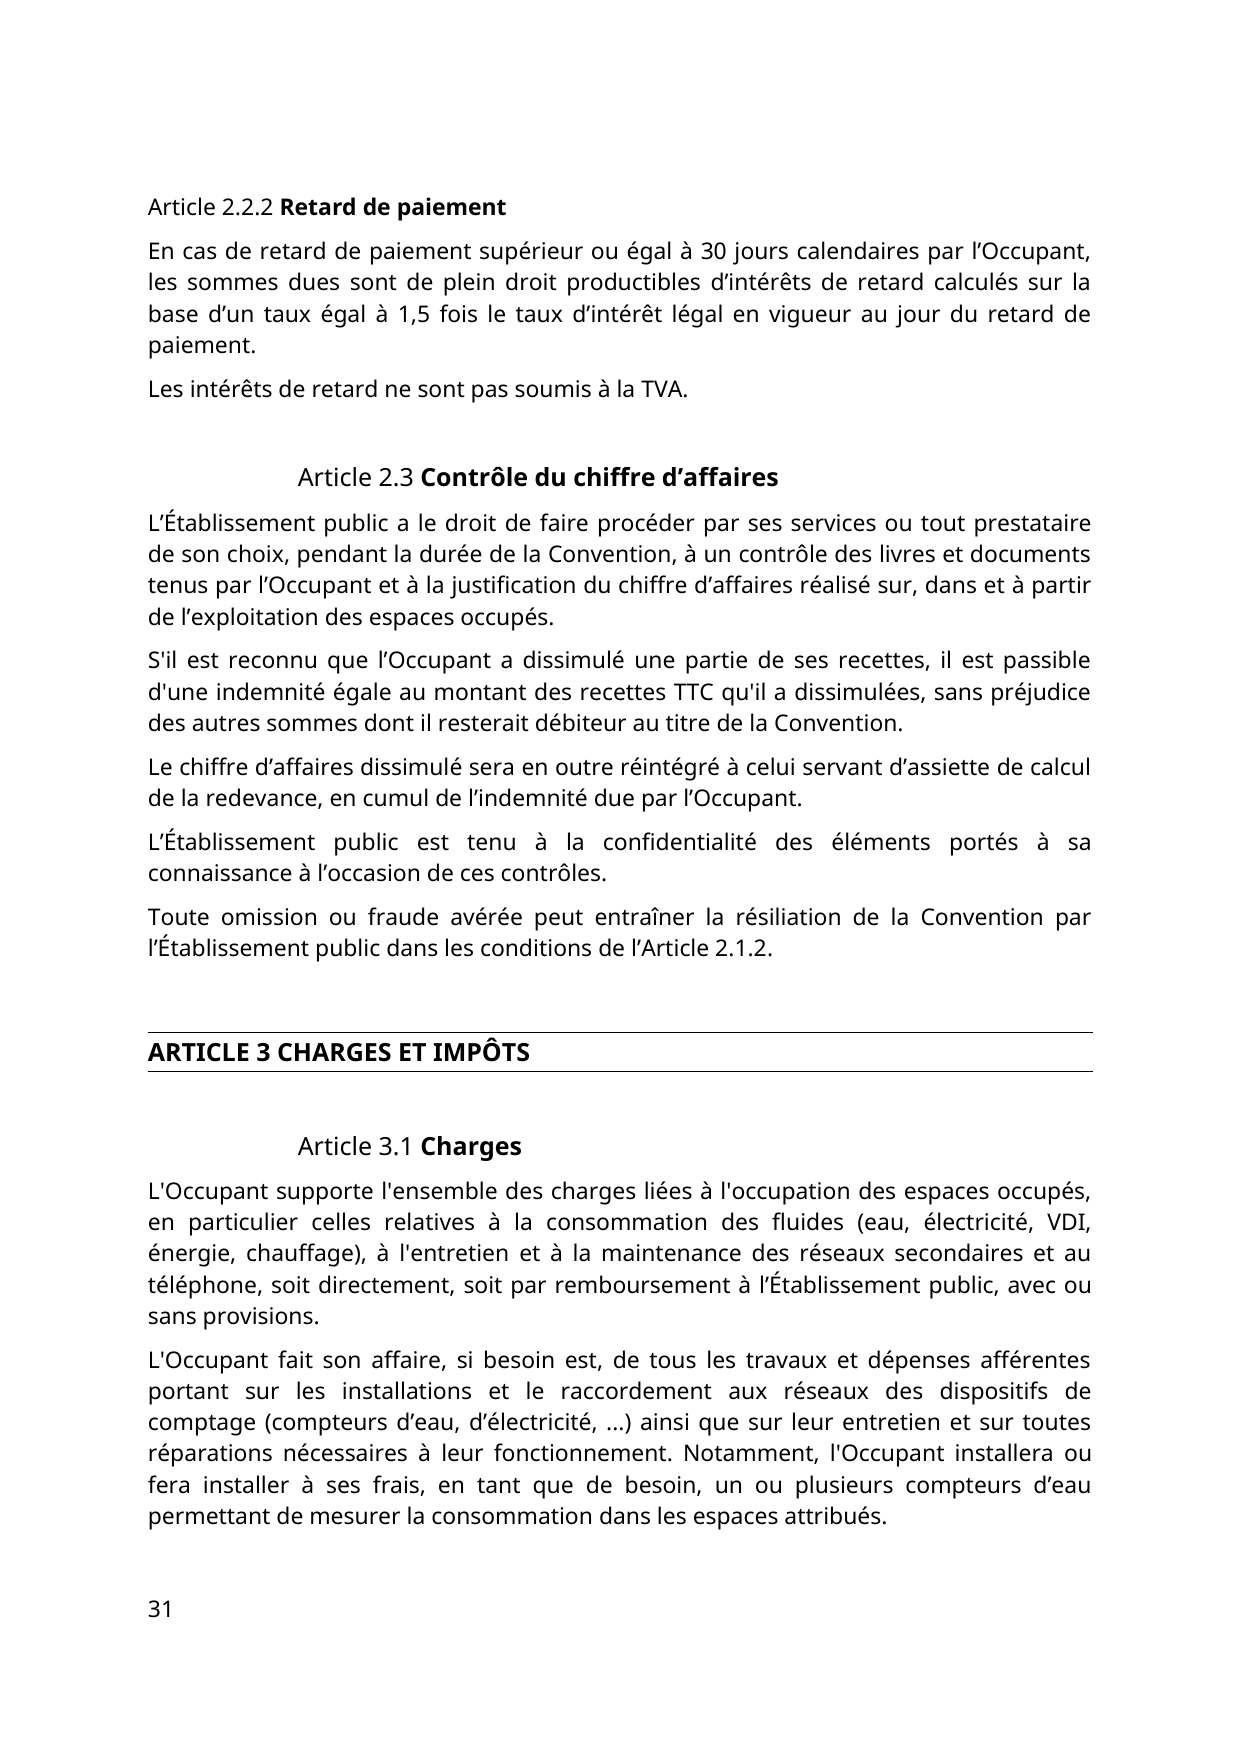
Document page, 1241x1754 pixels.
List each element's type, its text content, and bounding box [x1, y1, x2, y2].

text L'Occupant supporte l'ensemble des charges liées à l'occupation des espaces occupés, en particulier celles relatives à la consommation des fluides (eau, électricité, VDI, énergie, chauffage), à l'entretien et à la maintenance des réseaux secondaires et au téléphone, soit directement, soit par remboursement à l’Établissement public, avec ou sans provisions. [148, 1175, 1093, 1331]
text L'Occupant fait son affaire, si besoin est, de tous les travaux et dépenses afférentes portant sur les installations et le raccordement aux réseaux des dispositifs de comptage (compteurs d’eau, d’électricité, ...) ainsi que sur leur entretien et sur toutes réparations nécessaires à leur fonctionnement. Notamment, l'Occupant installera ou fera installer à ses frais, en tant que de besoin, un ou plusieurs compteurs d’eau permettant de mesurer la consommation dans les espaces attribués. [148, 1343, 1093, 1531]
subtitle Charges et impôts [148, 1033, 1093, 1071]
text L’Établissement public a le droit de faire procéder par ses services ou tout prestataire de son choix, pendant la durée de la Convention, à un contrôle des livres et documents tenus par l’Occupant et à la justification du chiffre d’affaires réalisé sur, dans et à partir de l’exploitation des espaces occupés. [148, 507, 1093, 632]
subtitle Retard de paiement [148, 191, 1093, 223]
text S'il est reconnu que l’Occupant a dissimulé une partie de ses recettes, il est passible d'une indemnité égale au montant des recettes TTC qu'il a dissimulées, sans préjudice des autres sommes dont il resterait débiteur au titre de la Convention. [148, 644, 1093, 738]
text Le chiffre d’affaires dissimulé sera en outre réintégré à celui servant d’assiette de calcul de la redevance, en cumul de l’indemnité due par l’Occupant. [148, 750, 1093, 813]
subtitle Charges [298, 1128, 1093, 1162]
subtitle Contrôle du chiffre d’affaires [298, 460, 1093, 494]
text Toute omission ou fraude avérée peut entraîner la résiliation de la Convention par l’Établissement public dans les conditions de l’Article 19.1.2. [148, 900, 1093, 963]
text En cas de retard de paiement supérieur ou égal à 30 jours calendaires par l’Occupant, les sommes dues sont de plein droit productibles d’intérêts de retard calculés sur la base d’un taux égal à 1,5 fois le taux d’intérêt légal en vigueur au jour du retard de paiement. [148, 235, 1093, 360]
text Les intérêts de retard ne sont pas soumis à la TVA. [148, 373, 1093, 404]
text L’Établissement public est tenu à la confidentialité des éléments portés à sa connaissance à l’occasion de ces contrôles. [148, 825, 1093, 888]
